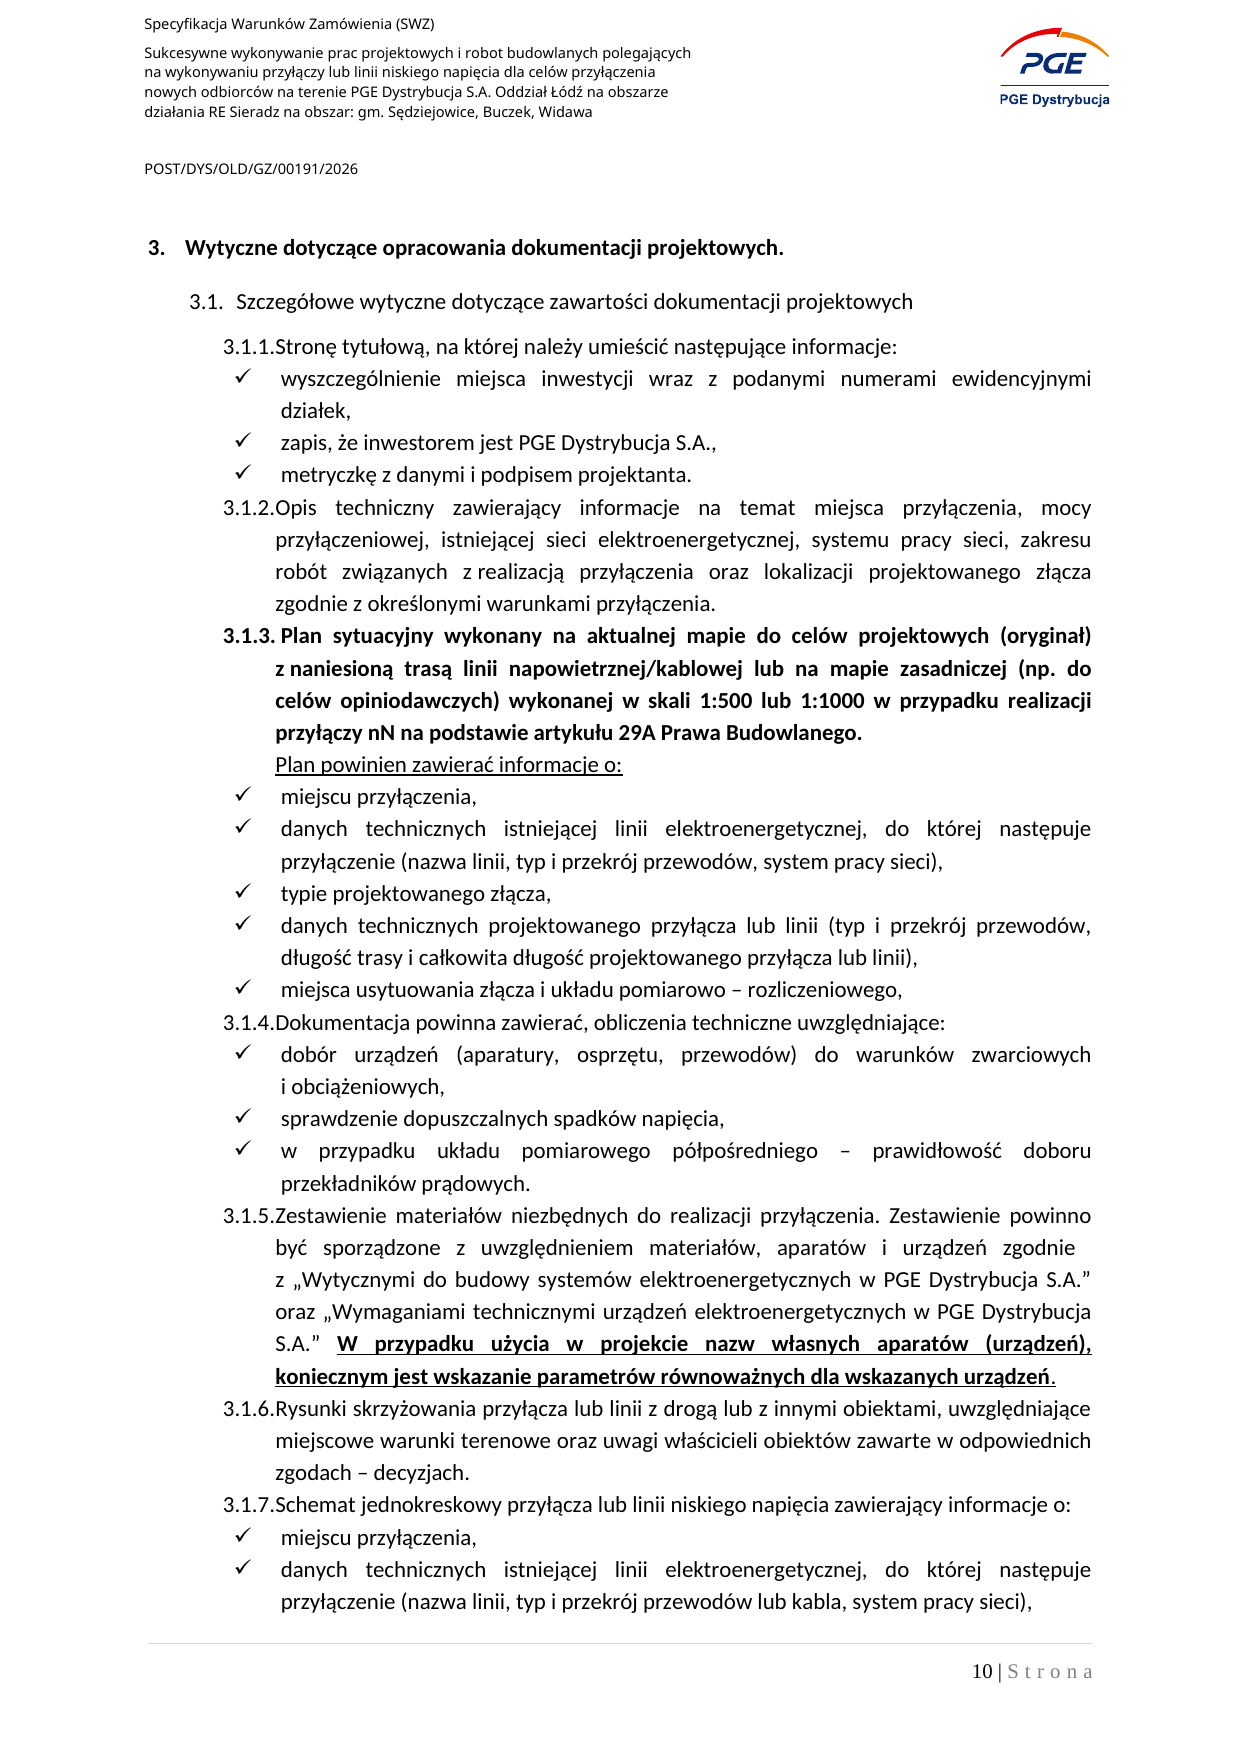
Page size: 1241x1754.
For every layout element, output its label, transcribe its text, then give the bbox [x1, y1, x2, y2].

list danych technicznych projektowanego przyłącza lub linii (typ i przekrój przewodów, długość trasy i całkowita długość projektowanego przyłącza lub linii), [233, 911, 1093, 971]
list typie projektowanego złącza, [233, 879, 1093, 907]
list w przypadku układu pomiarowego półpośredniego – prawidłowość doboru przekładników prądowych. [233, 1136, 1093, 1197]
list Zestawienie materiałów niezbędnych do realizacji przyłączenia. Zestawienie powinno być sporządzone z uwzględnieniem materiałów, aparatów i urządzeń zgodnie z „Wytycznymi do budowy systemów elektroenergetycznych w PGE Dystrybucja S.A.” oraz „Wymaganiami technicznymi urządzeń elektroenergetycznych w PGE Dystrybucja S.A.” W przypadku użycia w projekcie nazw własnych aparatów (urządzeń), koniecznym jest wskazanie parametrów równoważnych dla wskazanych urządzeń. [223, 1201, 1093, 1390]
text Plan powinien zawierać informacje o: [275, 750, 1093, 778]
list danych technicznych istniejącej linii elektroenergetycznej, do której następuje przyłączenie (nazwa linii, typ i przekrój przewodów, system pracy sieci), [233, 814, 1093, 875]
list miejsca usytuowania złącza i układu pomiarowo – rozliczeniowego, [233, 976, 1093, 1003]
list danych technicznych istniejącej linii elektroenergetycznej, do której następuje przyłączenie (nazwa linii, typ i przekrój przewodów lub kabla, system pracy sieci), [233, 1555, 1093, 1615]
list Wytyczne dotyczące opracowania dokumentacji projektowych. [148, 233, 1093, 261]
list miejscu przyłączenia, [233, 782, 1093, 810]
list Schemat jednokreskowy przyłącza lub linii niskiego napięcia zawierający informacje o: [223, 1491, 1093, 1518]
list Szczegółowe wytyczne dotyczące zawartości dokumentacji projektowych [189, 287, 1093, 315]
list miejscu przyłączenia, [233, 1523, 1093, 1551]
list wyszczególnienie miejsca inwestycji wraz z podanymi numerami ewidencyjnymi działek, [233, 364, 1093, 424]
list Rysunki skrzyżowania przyłącza lub linii z drogą lub z innymi obiektami, uwzględniające miejscowe warunki terenowe oraz uwagi właścicieli obiektów zawarte w odpowiednich zgodach – decyzjach. [223, 1394, 1093, 1486]
list Opis techniczny zawierający informacje na temat miejsca przyłączenia, mocy przyłączeniowej, istniejącej sieci elektroenergetycznej, systemu pracy sieci, zakresu robót związanych z realizacją przyłączenia oraz lokalizacji projektowanego złącza zgodnie z określonymi warunkami przyłączenia. [223, 493, 1093, 617]
list sprawdzenie dopuszczalnych spadków napięcia, [233, 1104, 1093, 1132]
list Dokumentacja powinna zawierać, obliczenia techniczne uwzględniające: [223, 1008, 1093, 1036]
list dobór urządzeń (aparatury, osprzętu, przewodów) do warunków zwarciowych i obciążeniowych, [233, 1040, 1093, 1100]
list Stronę tytułową, na której należy umieścić następujące informacje: [223, 332, 1093, 360]
list zapis, że inwestorem jest PGE Dystrybucja S.A., [233, 428, 1093, 456]
list metryczkę z danymi i podpisem projektanta. [233, 461, 1093, 488]
list Plan sytuacyjny wykonany na aktualnej mapie do celów projektowych (oryginał) z naniesioną trasą linii napowietrznej/kablowej lub na mapie zasadniczej (np. do celów opiniodawczych) wykonanej w skali 1:500 lub 1:1000 w przypadku realizacji przyłączy nN na podstawie artykułu 29A Prawa Budowlanego. [223, 621, 1093, 746]
